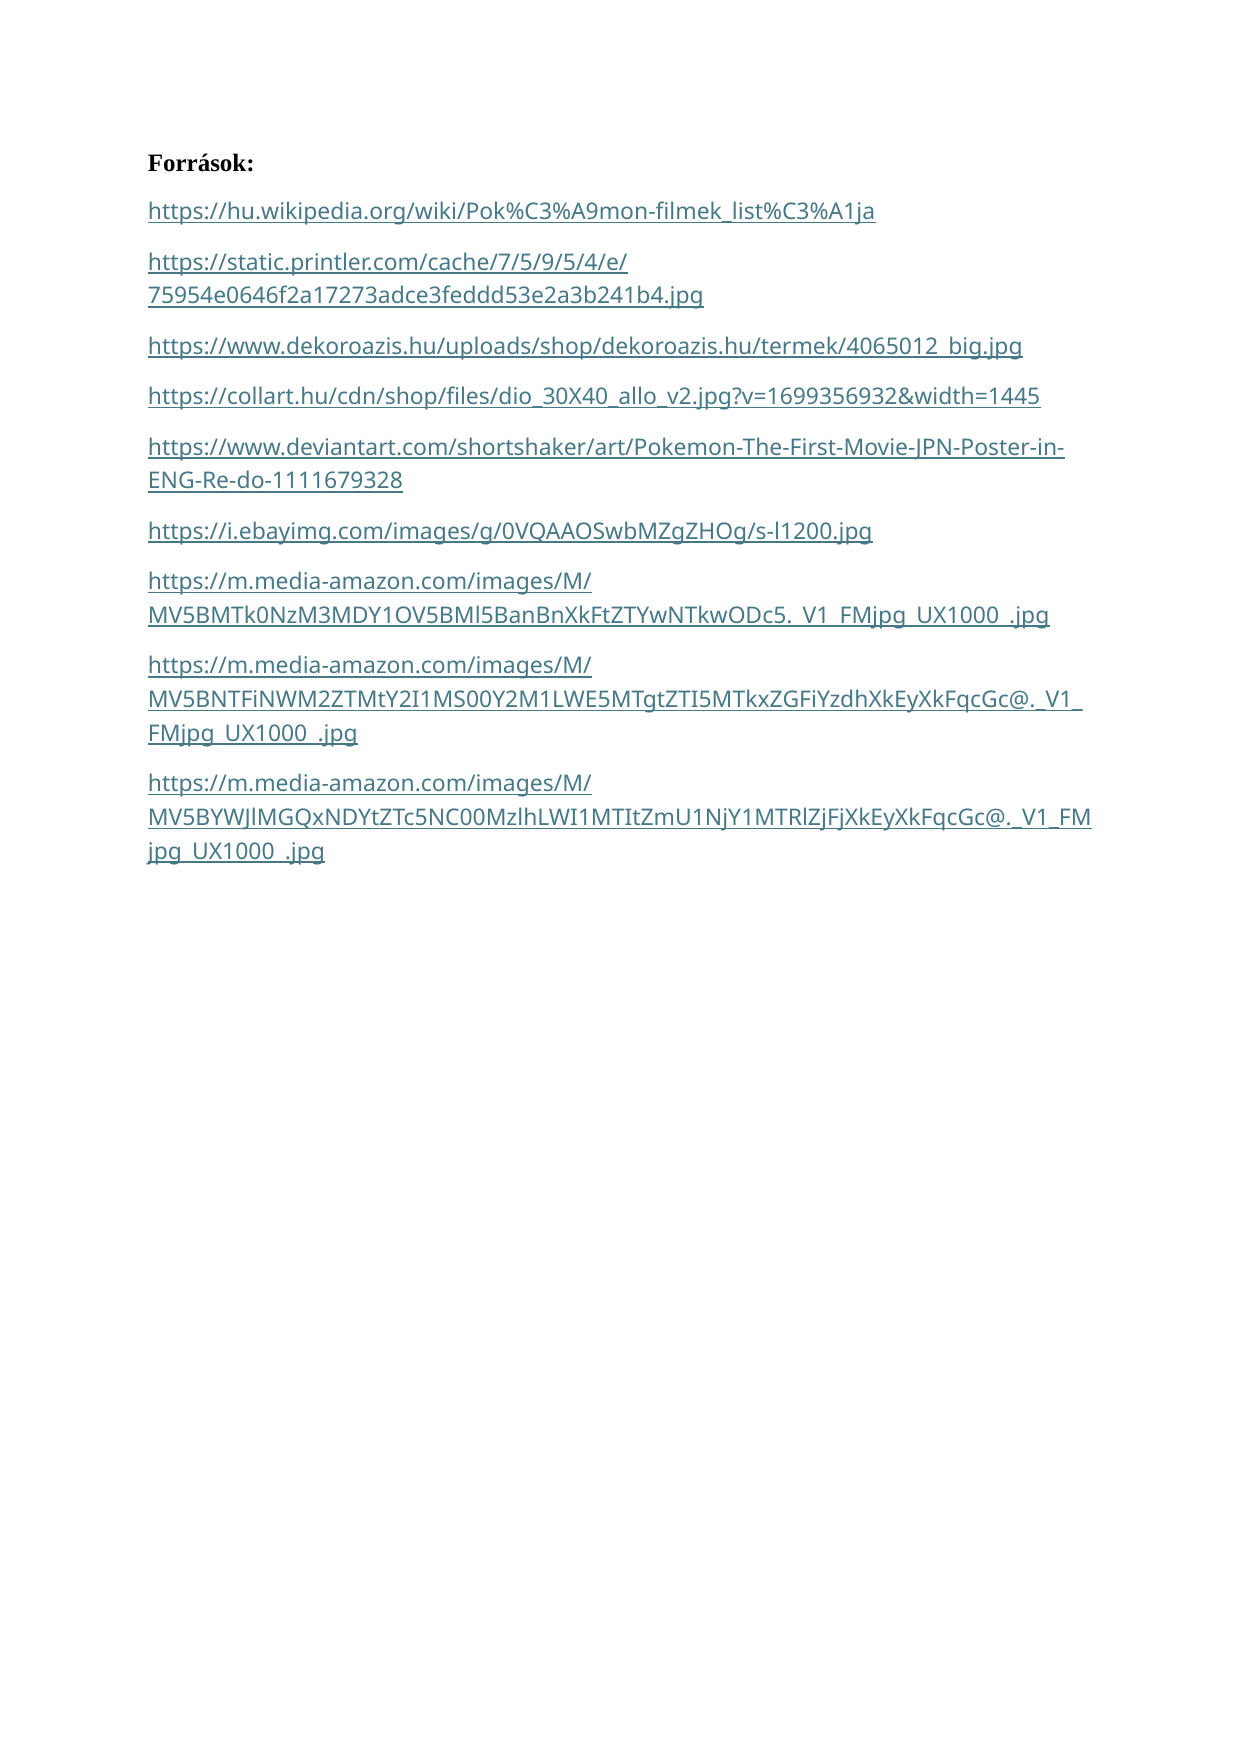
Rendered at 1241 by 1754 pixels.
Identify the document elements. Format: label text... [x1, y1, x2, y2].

text https://www.dekoroazis.hu/uploads/shop/dekoroazis.hu/termek/4065012_big.jpg [148, 330, 1093, 361]
text https://static.printler.com/cache/7/5/9/5/4/e/75954e0646f2a17273adce3feddd53e2a3b241b4.jpg [148, 246, 1093, 311]
text https://hu.wikipedia.org/wiki/Pok%C3%A9mon-filmek_list%C3%A1ja [148, 195, 1093, 227]
text https://m.media-amazon.com/images/M/MV5BNTFiNWM2ZTMtY2I1MS00Y2M1LWE5MTgtZTI5MTkxZGFiYzdhXkEyXkFqcGc@._V1_FMjpg_UX1000_.jpg [148, 649, 1093, 748]
text https://collart.hu/cdn/shop/files/dio_30X40_allo_v2.jpg?v=1699356932&width=1445 [148, 380, 1093, 412]
text https://m.media-amazon.com/images/M/MV5BMTk0NzM3MDY1OV5BMl5BanBnXkFtZTYwNTkwODc5._V1_FMjpg_UX1000_.jpg [148, 565, 1093, 630]
text https://i.ebayimg.com/images/g/0VQAAOSwbMZgZHOg/s-l1200.jpg [148, 515, 1093, 546]
text https://m.media-amazon.com/images/M/MV5BYWJlMGQxNDYtZTc5NC00MzlhLWI1MTItZmU1NjY1MTRlZjFjXkEyXkFqcGc@._V1_FMjpg_UX1000_.jpg [148, 767, 1093, 866]
text Források: [148, 148, 1093, 176]
text https://www.deviantart.com/shortshaker/art/Pokemon-The-First-Movie-JPN-Poster-in-ENG-Re-do-1111679328 [148, 431, 1093, 496]
